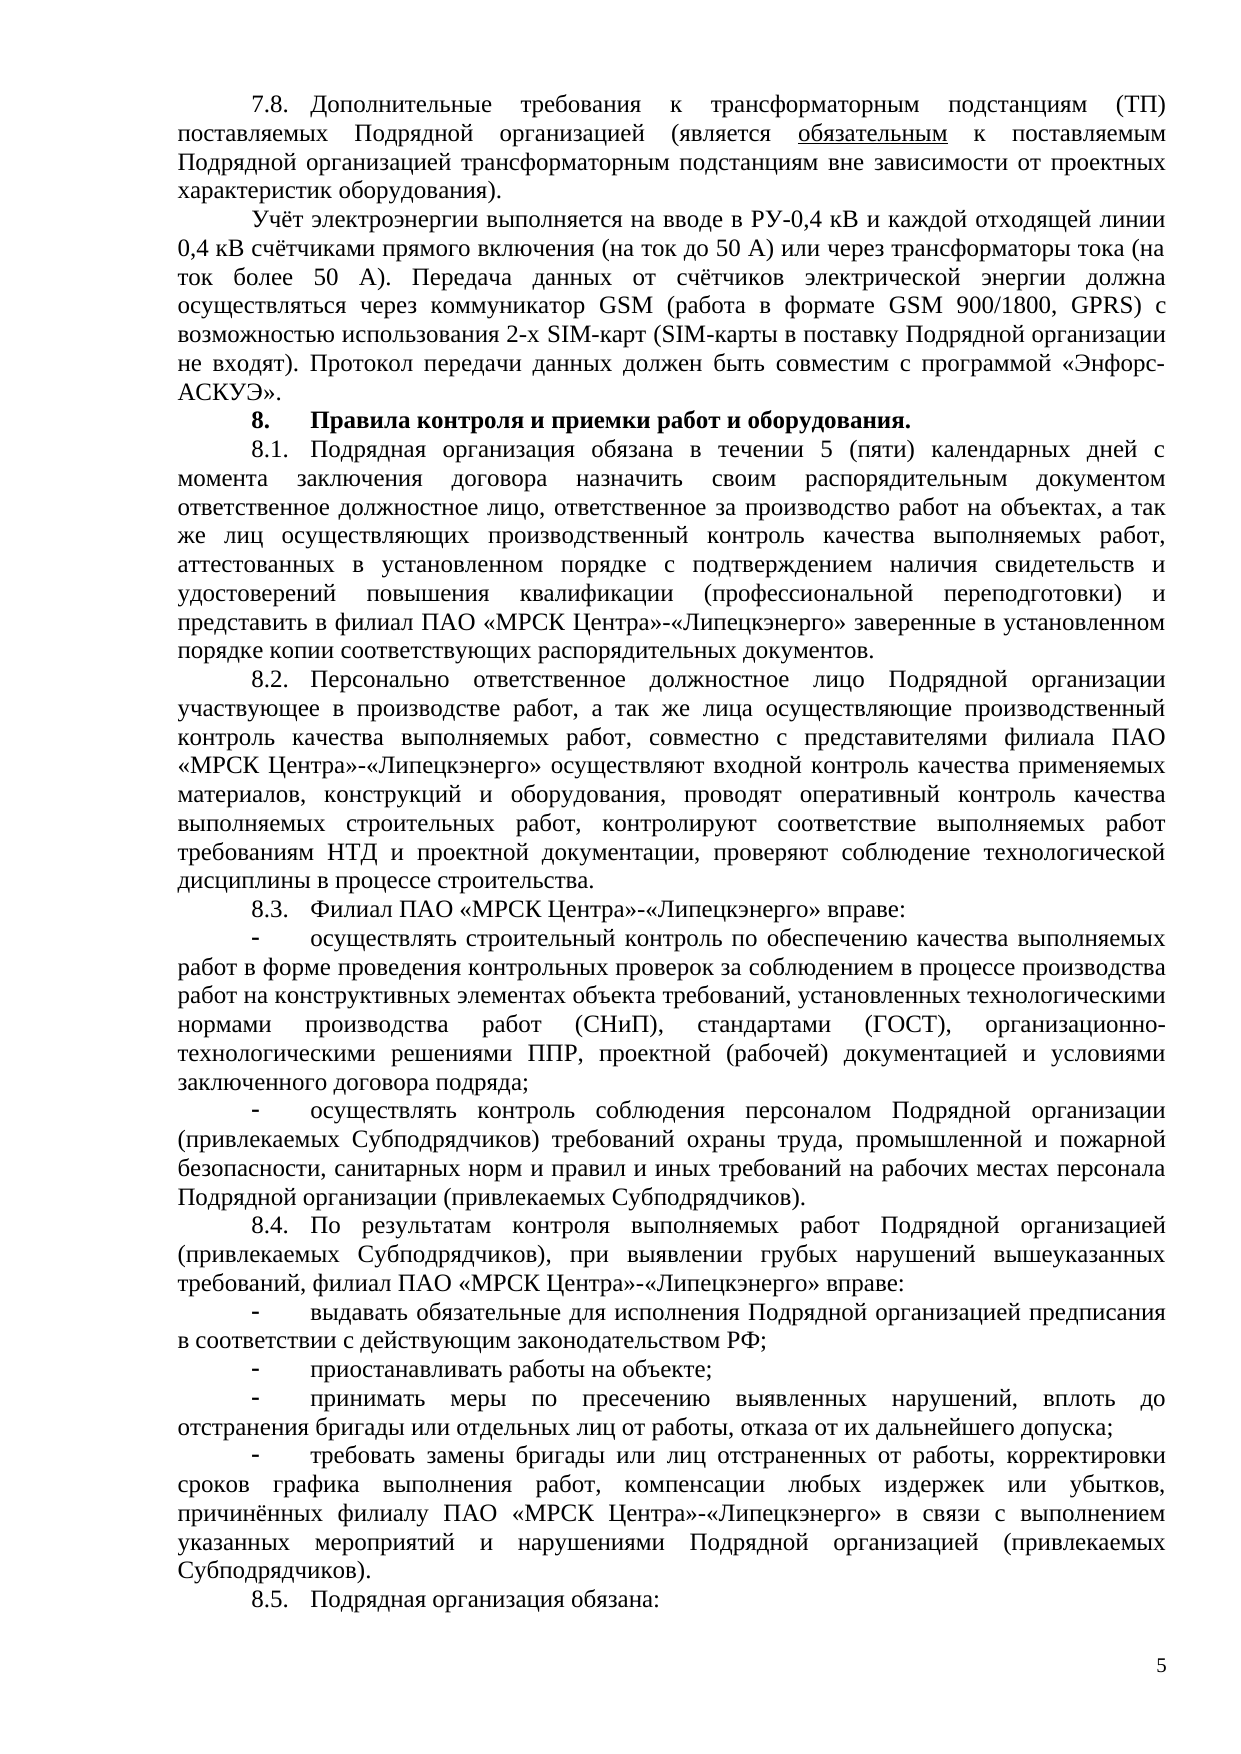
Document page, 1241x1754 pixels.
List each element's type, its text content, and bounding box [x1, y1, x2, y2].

list Дополнительные требования к трансформаторным подстанциям (ТП) поставляемых Подрядной организацией (является обязательным к поставляемым Подрядной организацией трансформаторным подстанциям вне зависимости от проектных характеристик оборудования). [177, 89, 1166, 204]
list требовать замены бригады или лиц отстраненных от работы, корректировки сроков графика выполнения работ, компенсации любых издержек или убытков, причинённых филиалу ПАО «МРСК Центра»-«Липецкэнерго» в связи с выполнением указанных мероприятий и нарушениями Подрядной организацией (привлекаемых Субподрядчиков). [177, 1440, 1166, 1584]
list Персонально ответственное должностное лицо Подрядной организации участвующее в производстве работ, а так же лица осуществляющие производственный контроль качества выполняемых работ, совместно с представителями филиала ПАО «МРСК Центра»-«Липецкэнерго» осуществляют входной контроль качества применяемых материалов, конструкций и оборудования, проводят оперативный контроль качества выполняемых строительных работ, контролируют соответствие выполняемых работ требованиям НТД и проектной документации, проверяют соблюдение технологической дисциплины в процессе строительства. [177, 664, 1166, 894]
list осуществлять контроль соблюдения персоналом Подрядной организации (привлекаемых Субподрядчиков) требований охраны труда, промышленной и пожарной безопасности, санитарных норм и правил и иных требований на рабочих местах персонала Подрядной организации (привлекаемых Субподрядчиков). [177, 1095, 1166, 1210]
list приостанавливать работы на объекте; [177, 1354, 1166, 1383]
list Филиал ПАО «МРСК Центра»-«Липецкэнерго» вправе: [177, 894, 1166, 923]
list Подрядная организация обязана в течении 5 (пяти) календарных дней с момента заключения договора назначить своим распорядительным документом ответственное должностное лицо, ответственное за производство работ на объектах, а так же лиц осуществляющих производственный контроль качества выполняемых работ, аттестованных в установленном порядке с подтверждением наличия свидетельств и удостоверений повышения квалификации (профессиональной переподготовки) и представить в филиал ПАО «МРСК Центра»-«Липецкэнерго» заверенные в установленном порядке копии соответствующих распорядительных документов. [177, 434, 1166, 664]
list осуществлять строительный контроль по обеспечению качества выполняемых работ в форме проведения контрольных проверок за соблюдением в процессе производства работ на конструктивных элементах объекта требований, установленных технологическими нормами производства работ (СНиП), стандартами (ГОСТ), организационно-технологическими решениями ППР, проектной (рабочей) документацией и условиями заключенного договора подряда; [177, 923, 1166, 1095]
list выдавать обязательные для исполнения Подрядной организацией предписания в соответствии с действующим законодательством РФ; [177, 1297, 1166, 1354]
list Подрядная организация обязана: [177, 1584, 1166, 1613]
list По результатам контроля выполняемых работ Подрядной организацией (привлекаемых Субподрядчиков), при выявлении грубых нарушений вышеуказанных требований, филиал ПАО «МРСК Центра»-«Липецкэнерго» вправе: [177, 1210, 1166, 1297]
list Учёт электроэнергии выполняется на вводе в РУ-0,4 кВ и каждой отходящей линии 0,4 кВ счётчиками прямого включения (на ток до 50 А) или через трансформаторы тока (на ток более 50 А). Передача данных от счётчиков электрической энергии должна осуществляться через коммуникатор GSM (работа в формате GSM 900/1800, GPRS) с возможностью использования 2-х SIM-карт (SIM-карты в поставку Подрядной организации не входят). Протокол передачи данных должен быть совместим с программой «Энфорс-АСКУЭ». [177, 204, 1166, 405]
list Правила контроля и приемки работ и оборудования. [177, 405, 1166, 434]
list принимать меры по пресечению выявленных нарушений, вплоть до отстранения бригады или отдельных лиц от работы, отказа от их дальнейшего допуска; [177, 1383, 1166, 1440]
